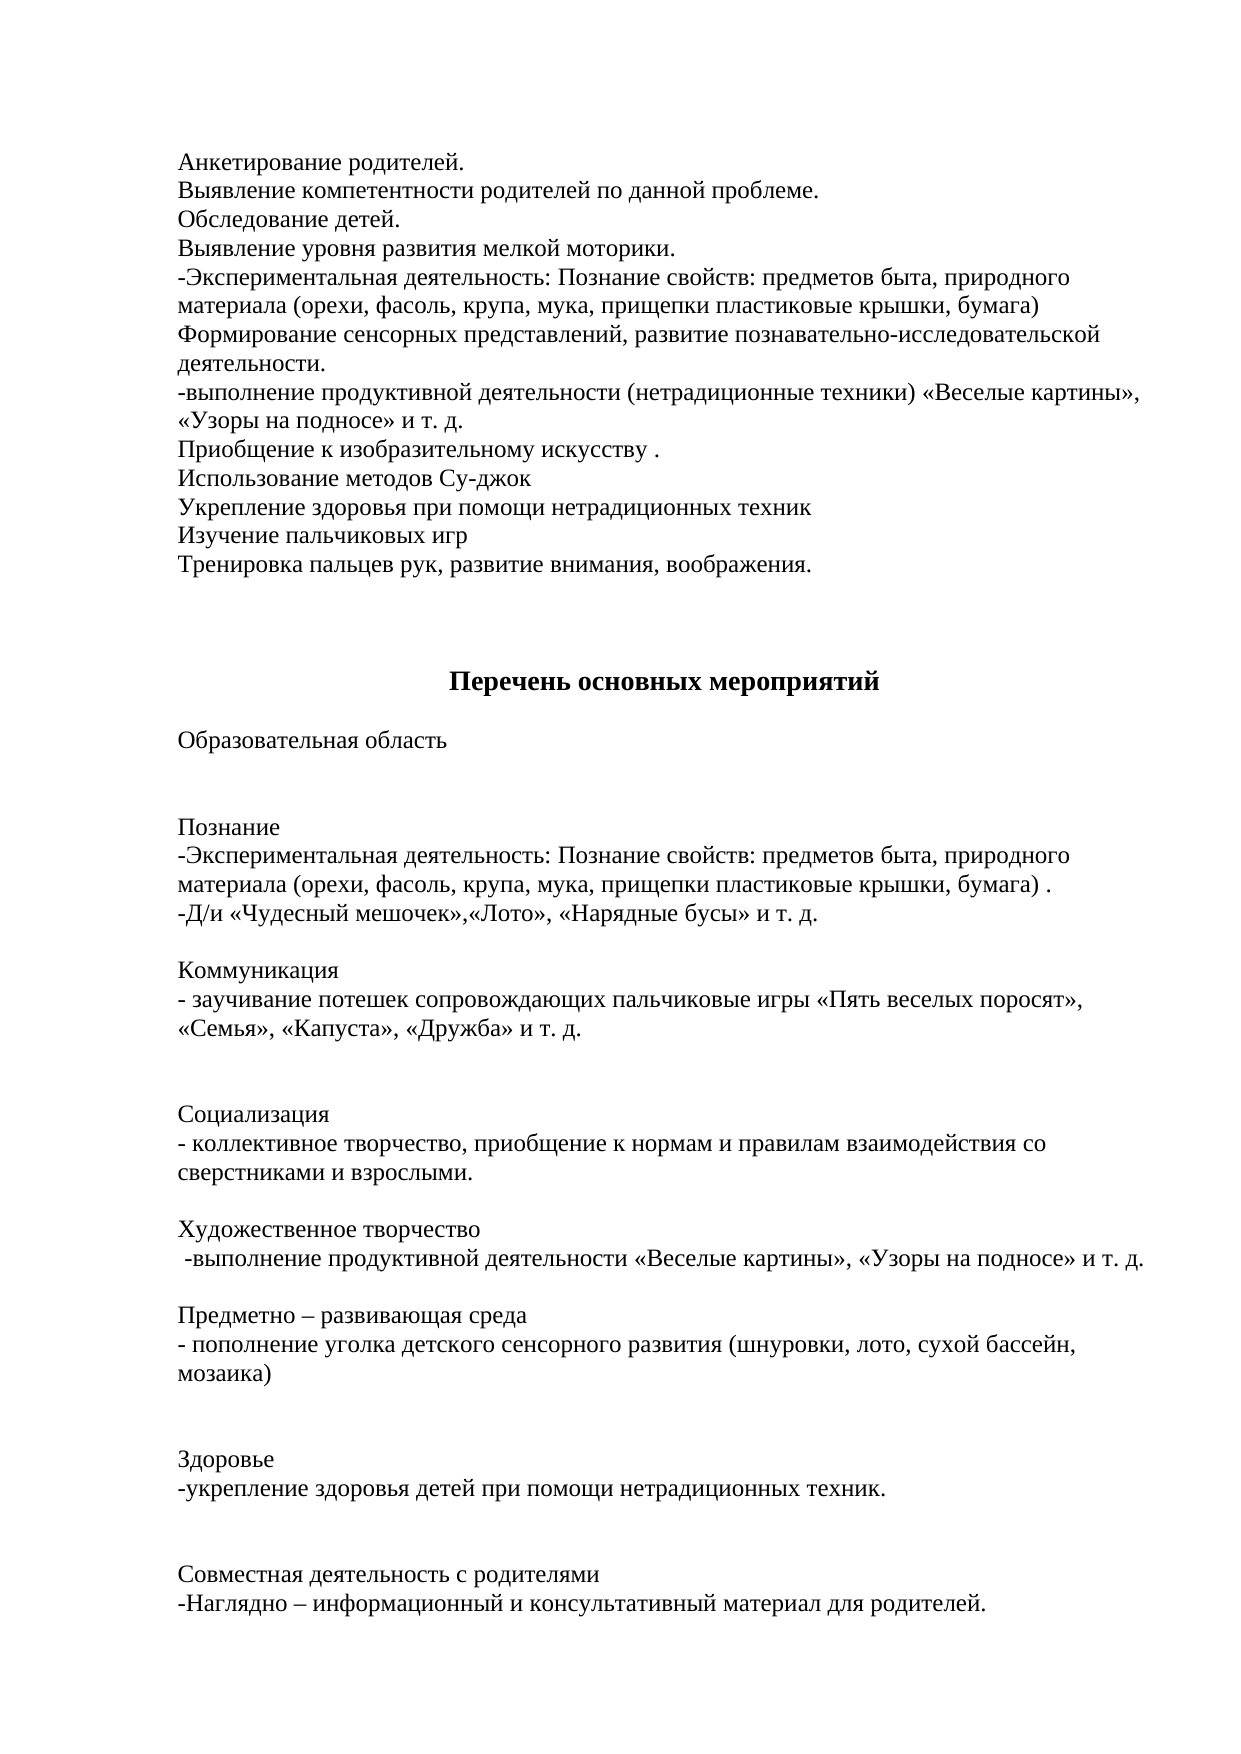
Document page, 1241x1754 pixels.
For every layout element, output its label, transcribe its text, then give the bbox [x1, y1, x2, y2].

text Художественное творчество [177, 1214, 1152, 1243]
text -Д/и «Чудесный мешочек»,«Лото», «Нарядные бусы» и т. д. [177, 898, 1152, 927]
text Выявление уровня развития мелкой моторики. [177, 233, 1152, 262]
text Использование методов Су-джок [177, 463, 1152, 492]
text Изучение пальчиковых игр [177, 521, 1152, 549]
text Здоровье [177, 1444, 1152, 1473]
text Коммуникация [177, 956, 1152, 984]
text -Экспериментальная деятельность: Познание свойств: предметов быта, природного материала (орехи, фасоль, крупа, мука, прищепки пластиковые крышки, бумага) [177, 262, 1152, 319]
text - коллективное творчество, приобщение к нормам и правилам взаимодействия со сверстниками и взрослыми. [177, 1128, 1152, 1186]
text -Экспериментальная деятельность: Познание свойств: предметов быта, природного материала (орехи, фасоль, крупа, мука, прищепки пластиковые крышки, бумага) . [177, 841, 1152, 898]
text Приобщение к изобразительному искусству . [177, 434, 1152, 463]
text Предметно – развивающая среда [177, 1301, 1152, 1329]
text -выполнение продуктивной деятельности «Веселые картины», «Узоры на подносе» и т. д. [177, 1243, 1152, 1272]
text Перечень основных мероприятий [177, 664, 1152, 697]
text Укрепление здоровья при помощи нетрадиционных техник [177, 492, 1152, 521]
text Социализация [177, 1099, 1152, 1128]
text -выполнение продуктивной деятельности (нетрадиционные техники) «Веселые картины», «Узоры на подносе» и т. д. [177, 377, 1152, 434]
text Формирование сенсорных представлений, развитие познавательно-исследовательской деятельности. [177, 319, 1152, 377]
text Обследование детей. [177, 204, 1152, 233]
text Совместная деятельность с родителями [177, 1559, 1152, 1588]
text -Наглядно – информационный и консультативный материал для родителей. [177, 1588, 1152, 1617]
text Выявление компетентности родителей по данной проблеме. [177, 176, 1152, 204]
text Тренировка пальцев рук, развитие внимания, воображения. [177, 549, 1152, 578]
text Анкетирование родителей. [177, 147, 1152, 176]
text Образовательная область [177, 726, 1152, 754]
text Познание [177, 812, 1152, 841]
text -укрепление здоровья детей при помощи нетрадиционных техник. [177, 1473, 1152, 1502]
text - пополнение уголка детского сенсорного развития (шнуровки, лото, сухой бассейн, мозаика) [177, 1329, 1152, 1387]
text - заучивание потешек сопровождающих пальчиковые игры «Пять веселых поросят», «Семья», «Капуста», «Дружба» и т. д. [177, 984, 1152, 1042]
